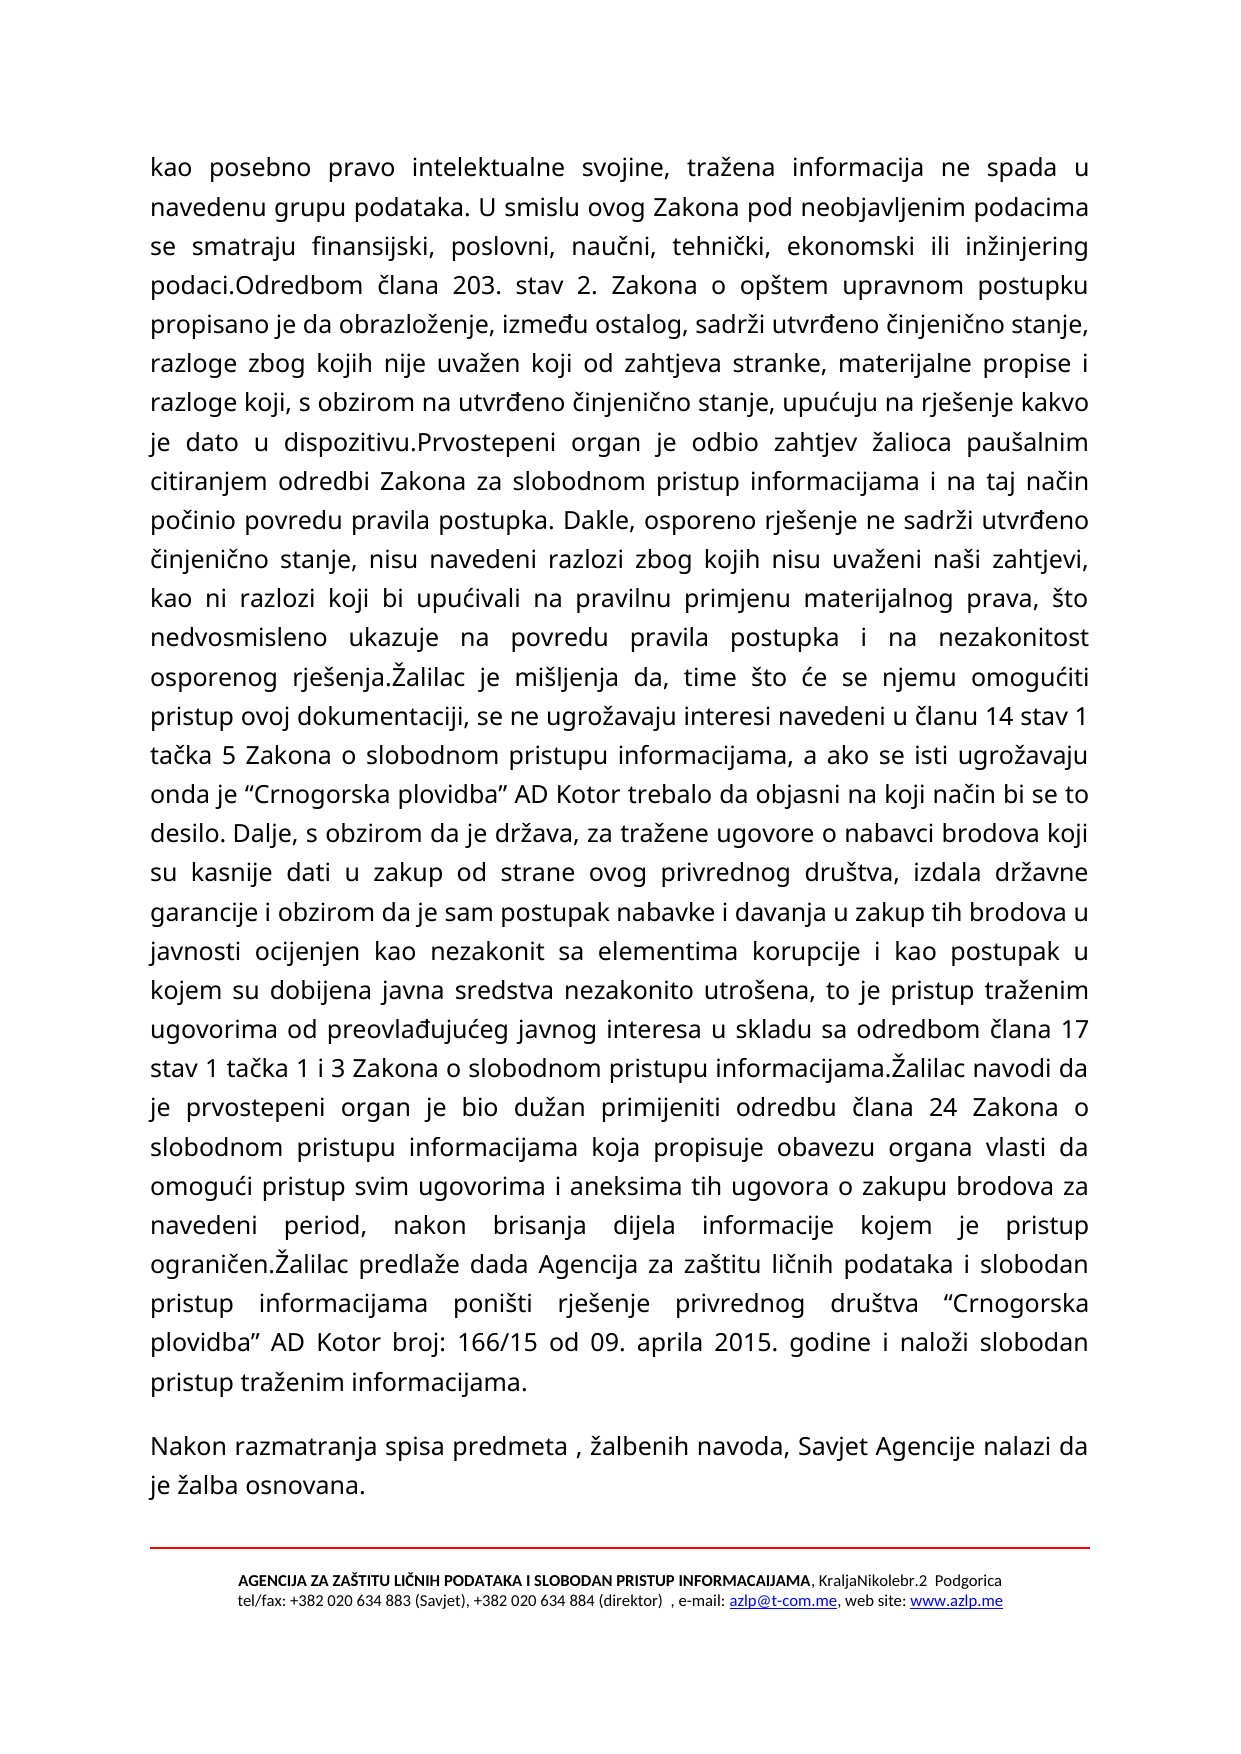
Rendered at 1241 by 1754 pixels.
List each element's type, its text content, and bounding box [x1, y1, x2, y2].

text Nakon razmatranja spisa predmeta , žalbenih navoda, Savjet Agencije nalazi da je žalba osnovana. [150, 1428, 1090, 1502]
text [150, 150, 1090, 1398]
